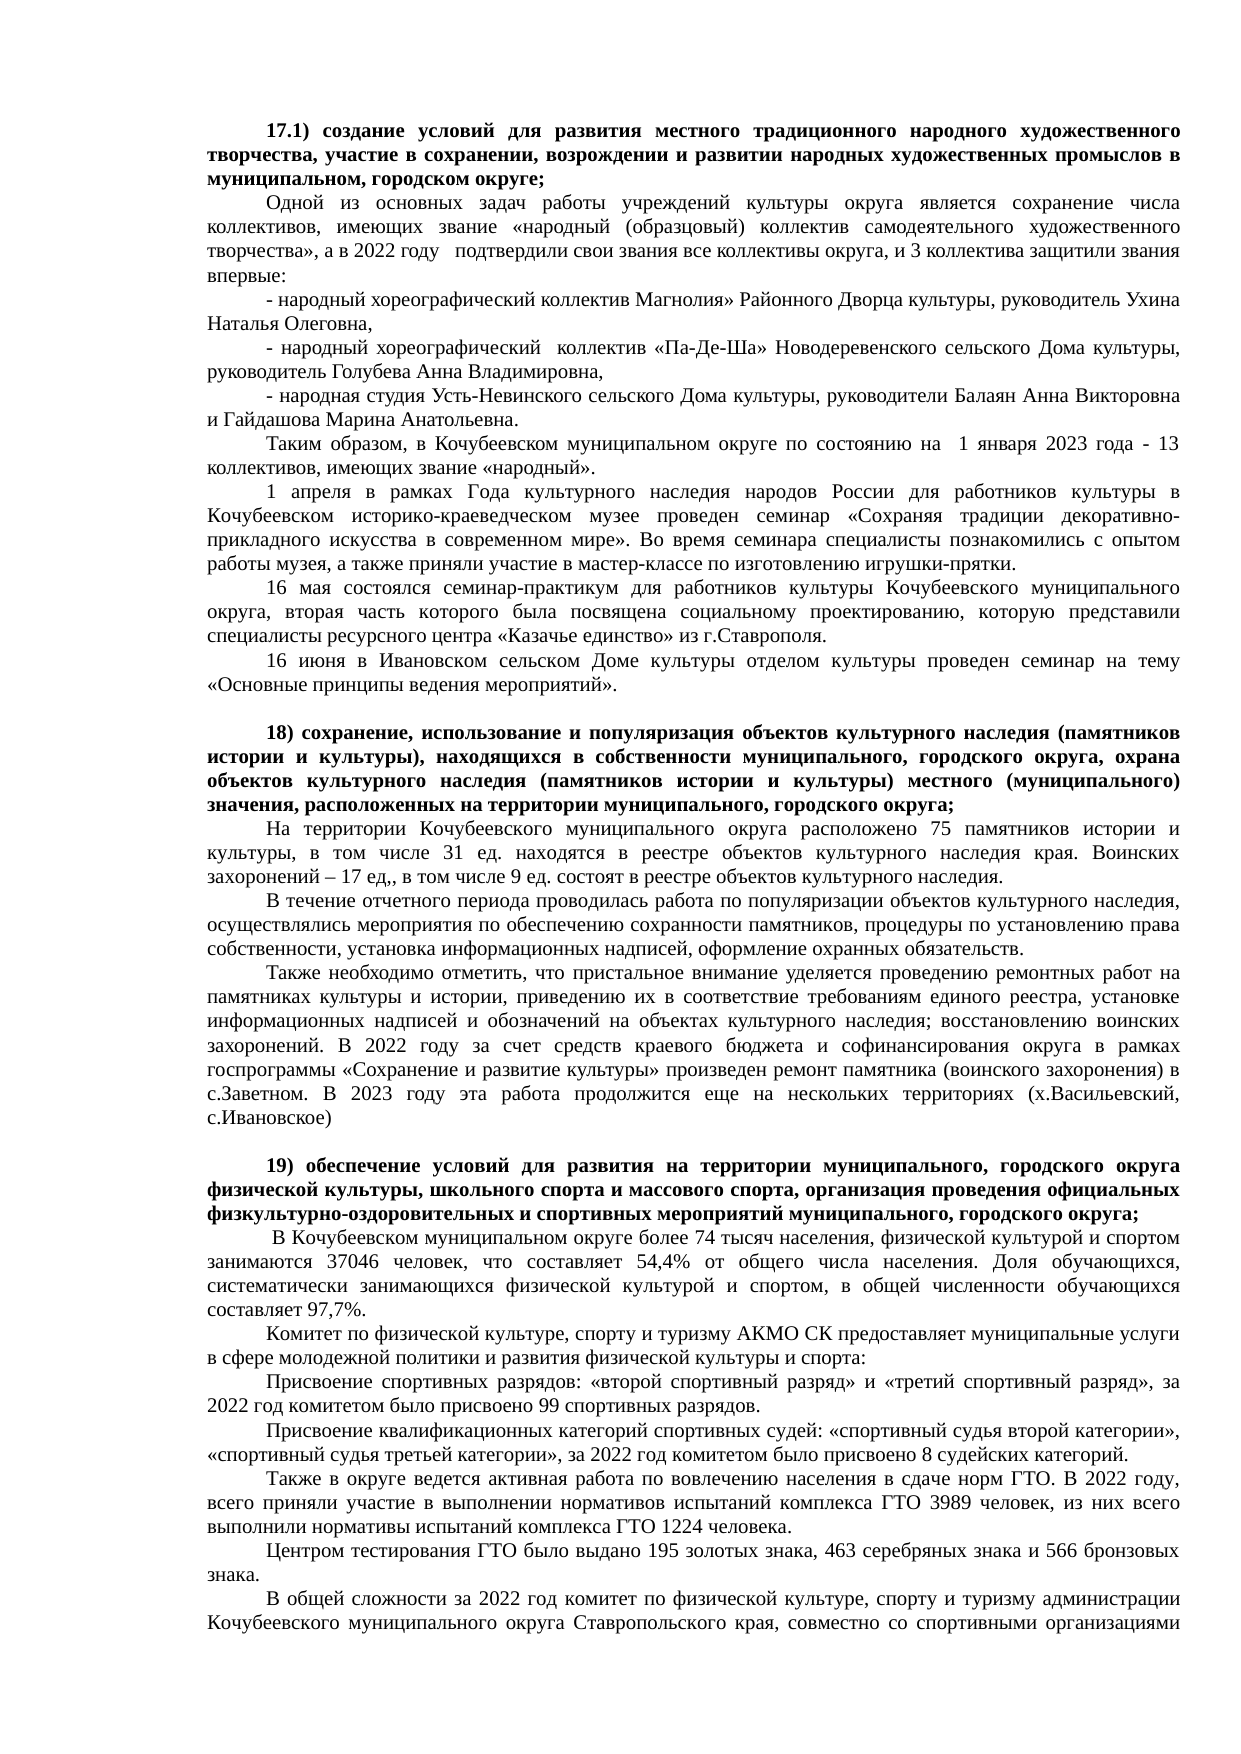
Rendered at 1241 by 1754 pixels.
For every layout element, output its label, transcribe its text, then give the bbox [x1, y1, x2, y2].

text 17.1) создание условий для развития местного традиционного народного художественного творчества, участие в сохранении, возрождении и развитии народных художественных промыслов в муниципальном, городском округе; [207, 118, 1181, 190]
text - народный хореографический коллектив Магнолия» Районного Дворца культуры, руководитель Ухина Наталья Олеговна, [207, 287, 1181, 335]
text В Кочубеевском муниципальном округе более 74 тысяч населения, физической культурой и спортом занимаются 37046 человек, что составляет 54,4% от общего числа населения. Доля обучающихся, систематически занимающихся физической культурой и спортом, в общей численности обучающихся составляет 97,7%. [207, 1225, 1181, 1321]
text - народная студия Усть-Невинского сельского Дома культуры, руководители Балаян Анна Викторовна и Гайдашова Марина Анатольевна. [207, 383, 1181, 431]
text Присвоение спортивных разрядов: «второй спортивный разряд» и «третий спортивный разряд», за 2022 год комитетом было присвоено 99 спортивных разрядов. [207, 1369, 1181, 1417]
text 16 мая состоялся семинар-практикум для работников культуры Кочубеевского муниципального округа, вторая часть которого была посвящена социальному проектированию, которую представили специалисты ресурсного центра «Казачье единство» из г.Ставрополя. [207, 575, 1181, 647]
text Комитет по физической культуре, спорту и туризму АКМО СК предоставляет муниципальные услуги в сфере молодежной политики и развития физической культуры и спорта: [207, 1321, 1181, 1369]
text 16 июня в Ивановском сельском Доме культуры отделом культуры проведен семинар на тему «Основные принципы ведения мероприятий». [207, 647, 1181, 696]
text Одной из основных задач работы учреждений культуры округа является сохранение числа коллективов, имеющих звание «народный (образцовый) коллектив самодеятельного художественного творчества», а в 2022 году подтвердили свои звания все коллективы округа, и 3 коллектива защитили звания впервые: [207, 190, 1181, 287]
text Присвоение квалификационных категорий спортивных судей: «спортивный судья второй категории», «спортивный судья третьей категории», за 2022 год комитетом было присвоено 8 судейских категорий. [207, 1417, 1181, 1466]
text 1 апреля в рамках Года культурного наследия народов России для работников культуры в Кочубеевском историко-краеведческом музее проведен семинар «Сохраняя традиции декоративно-прикладного искусства в современном мире». Во время семинара специалисты познакомились с опытом работы музея, а также приняли участие в мастер-классе по изготовлению игрушки-прятки. [207, 479, 1181, 575]
text Центром тестирования ГТО было выдано 195 золотых знака, 463 серебряных знака и 566 бронзовых знака. [207, 1538, 1181, 1586]
text На территории Кочубеевского муниципального округа расположено 75 памятников истории и культуры, в том числе 31 ед. находятся в реестре объектов культурного наследия края. Воинских захоронений – 17 ед,, в том числе 9 ед. состоят в реестре объектов культурного наследия. [207, 816, 1181, 888]
text Таким образом, в Кочубеевском муниципальном округе по состоянию на 1 января 2023 года - 13 коллективов, имеющих звание «народный». [207, 431, 1181, 479]
text Также необходимо отметить, что пристальное внимание уделяется проведению ремонтных работ на памятниках культуры и истории, приведению их в соответствие требованиям единого реестра, установке информационных надписей и обозначений на объектах культурного наследия; восстановлению воинских захоронений. В 2022 году за счет средств краевого бюджета и софинансирования округа в рамках госпрограммы «Сохранение и развитие культуры» произведен ремонт памятника (воинского захоронения) в с.Заветном. В 2023 году эта работа продолжится еще на нескольких территориях (х.Васильевский, с.Ивановское) [207, 960, 1181, 1129]
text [207, 1586, 1181, 1634]
text 18) сохранение, использование и популяризация объектов культурного наследия (памятников истории и культуры), находящихся в собственности муниципального, городского округа, охрана объектов культурного наследия (памятников истории и культуры) местного (муниципального) значения, расположенных на территории муниципального, городского округа; [207, 720, 1181, 816]
text - народный хореографический коллектив «Па-Де-Ша» Новодеревенского сельского Дома культуры, руководитель Голубева Анна Владимировна, [207, 335, 1181, 383]
text В течение отчетного периода проводилась работа по популяризации объектов культурного наследия, осуществлялись мероприятия по обеспечению сохранности памятников, процедуры по установлению права собственности, установка информационных надписей, оформление охранных обязательств. [207, 888, 1181, 960]
text 19) обеспечение условий для развития на территории муниципального, городского округа физической культуры, школьного спорта и массового спорта, организация проведения официальных физкультурно-оздоровительных и спортивных мероприятий муниципального, городского округа; [207, 1153, 1181, 1225]
text Также в округе ведется активная работа по вовлечению населения в сдаче норм ГТО. В 2022 году, всего приняли участие в выполнении нормативов испытаний комплекса ГТО 3989 человек, из них всего выполнили нормативы испытаний комплекса ГТО 1224 человека. [207, 1466, 1181, 1538]
